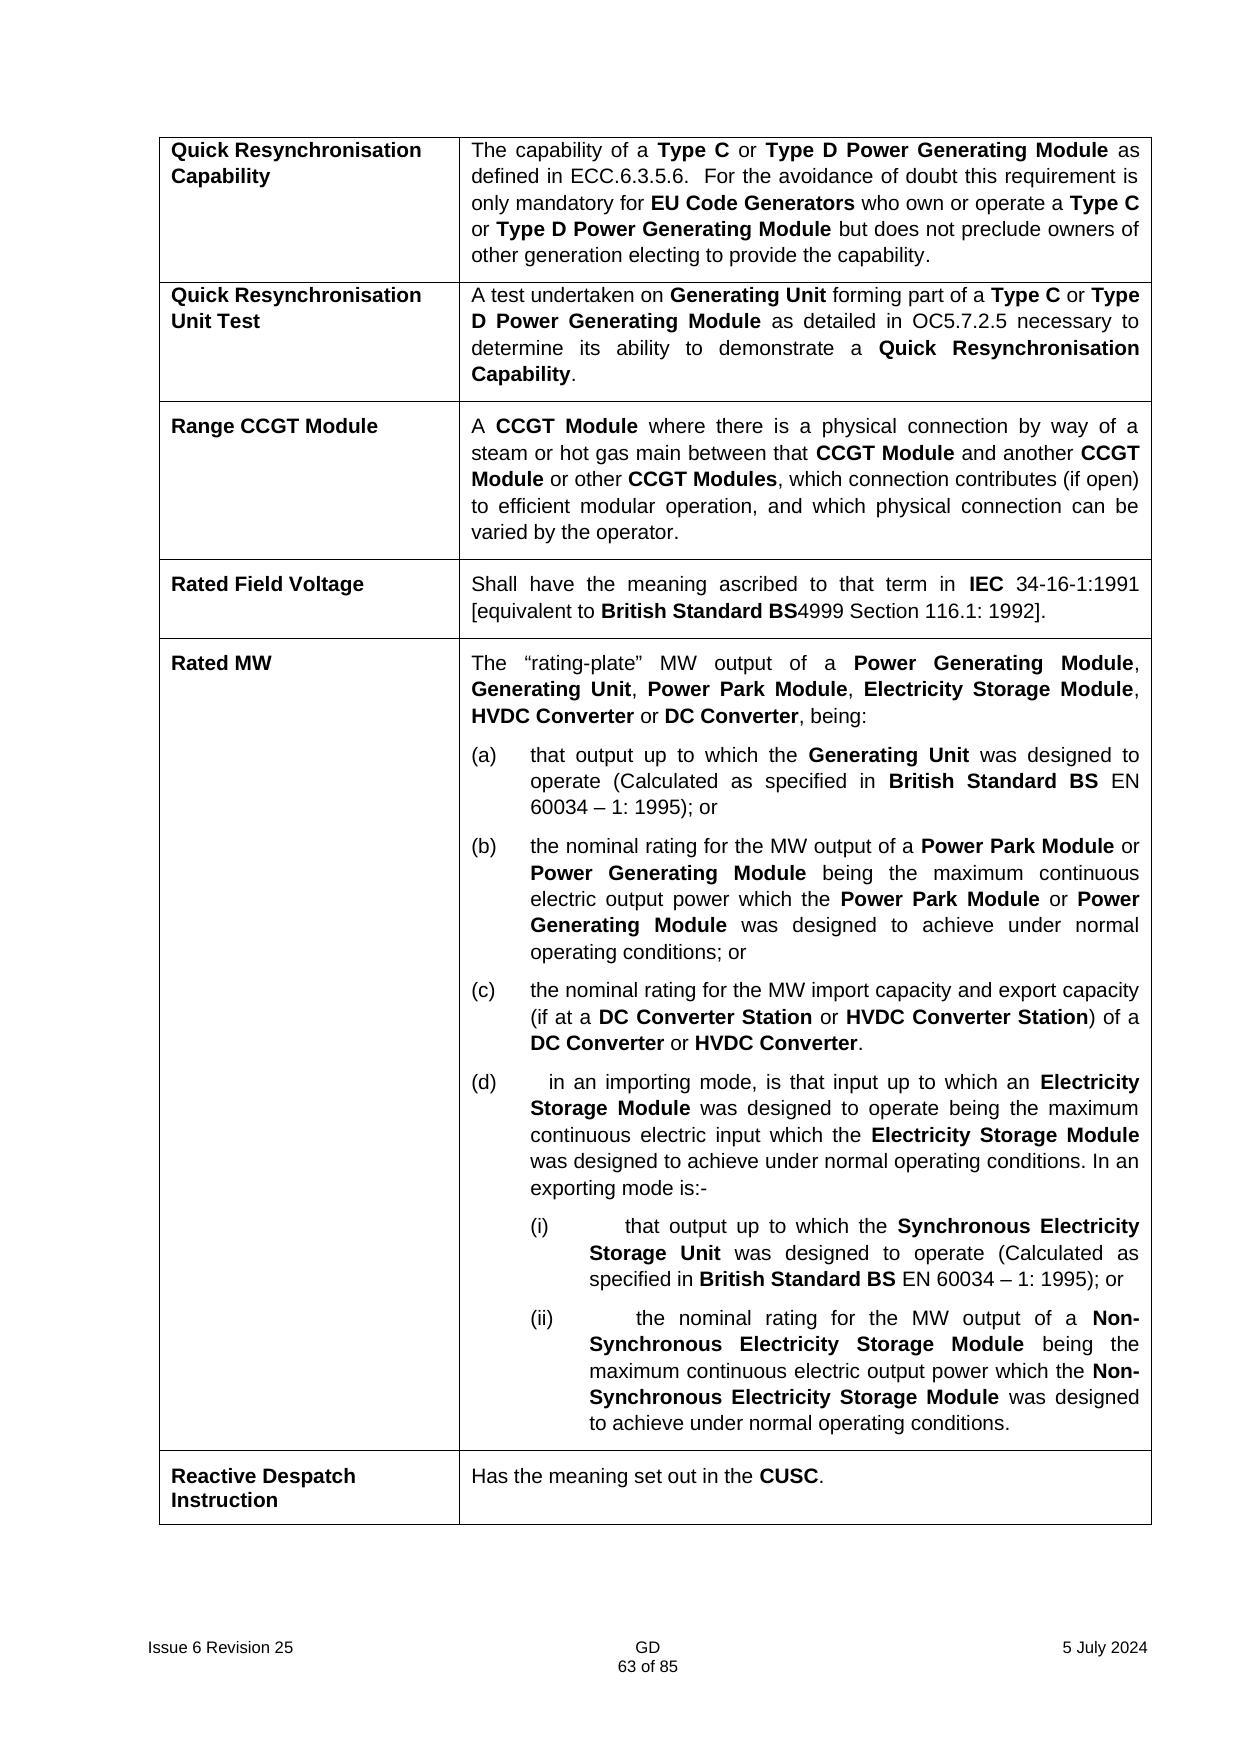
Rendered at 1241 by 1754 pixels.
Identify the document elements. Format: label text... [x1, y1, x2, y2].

table_cell A test undertaken on Generating Unit forming part of a Type C or Type D Power Generating Module as detailed in OC5.7.2.5 necessary to determine its ability to demonstrate a Quick Resynchronisation Capability. [460, 283, 1151, 401]
table_cell Rated MW [160, 639, 459, 1450]
table_cell Has the meaning set out in the CUSC. [460, 1451, 1151, 1524]
table_cell Reactive Despatch Instruction [160, 1451, 459, 1524]
table_cell Range CCGT Module [160, 402, 459, 559]
table_cell Quick Resynchronisation Unit Test [160, 283, 459, 401]
table_cell A CCGT Module where there is a physical connection by way of a steam or hot gas main between that CCGT Module and another CCGT Module or other CCGT Modules, which connection contributes (if open) to efficient modular operation, and which physical connection can be varied by the operator. [460, 402, 1151, 559]
table_cell The “rating-plate” MW output of a Power Generating Module, Generating Unit, Power Park Module, Electricity Storage Module, HVDC Converter or DC Converter, being: (a) that output up to which the Generating Unit was designed to operate (Calculated as specified in British Standard BS EN 60034 – 1: 1995); or (b) the nominal rating for the MW output of a Power Park Module or Power Generating Module being the maximum continuous electric output power which the Power Park Module or Power Generating Module was designed to achieve under normal operating conditions; or (c) the nominal rating for the MW import capacity and export capacity (if at a DC Converter Station or HVDC Converter Station) of a DC Converter or HVDC Converter. (d) in an importing mode, is that input up to which an Electricity Storage Module was designed to operate being the maximum continuous electric input which the Electricity Storage Module was designed to achieve under normal operating conditions. In an exporting mode is:- (i) that output up to which the Synchronous Electricity Storage Unit was designed to operate (Calculated as specified in British Standard BS EN 60034 – 1: 1995); or (ii) the nominal rating for the MW output of a Non-Synchronous Electricity Storage Module being the maximum continuous electric output power which the Non-Synchronous Electricity Storage Module was designed to achieve under normal operating conditions. [460, 639, 1151, 1450]
table_cell Quick Resynchronisation Capability [160, 138, 459, 282]
table_cell The capability of a Type C or Type D Power Generating Module as defined in ECC.6.3.5.6. For the avoidance of doubt this requirement is only mandatory for EU Code Generators who own or operate a Type C or Type D Power Generating Module but does not preclude owners of other generation electing to provide the capability. [460, 138, 1151, 282]
table_cell Rated Field Voltage [160, 560, 459, 637]
table_cell Shall have the meaning ascribed to that term in IEC 34-16-1:1991 [equivalent to British Standard BS4999 Section 116.1: 1992]. [460, 560, 1151, 637]
